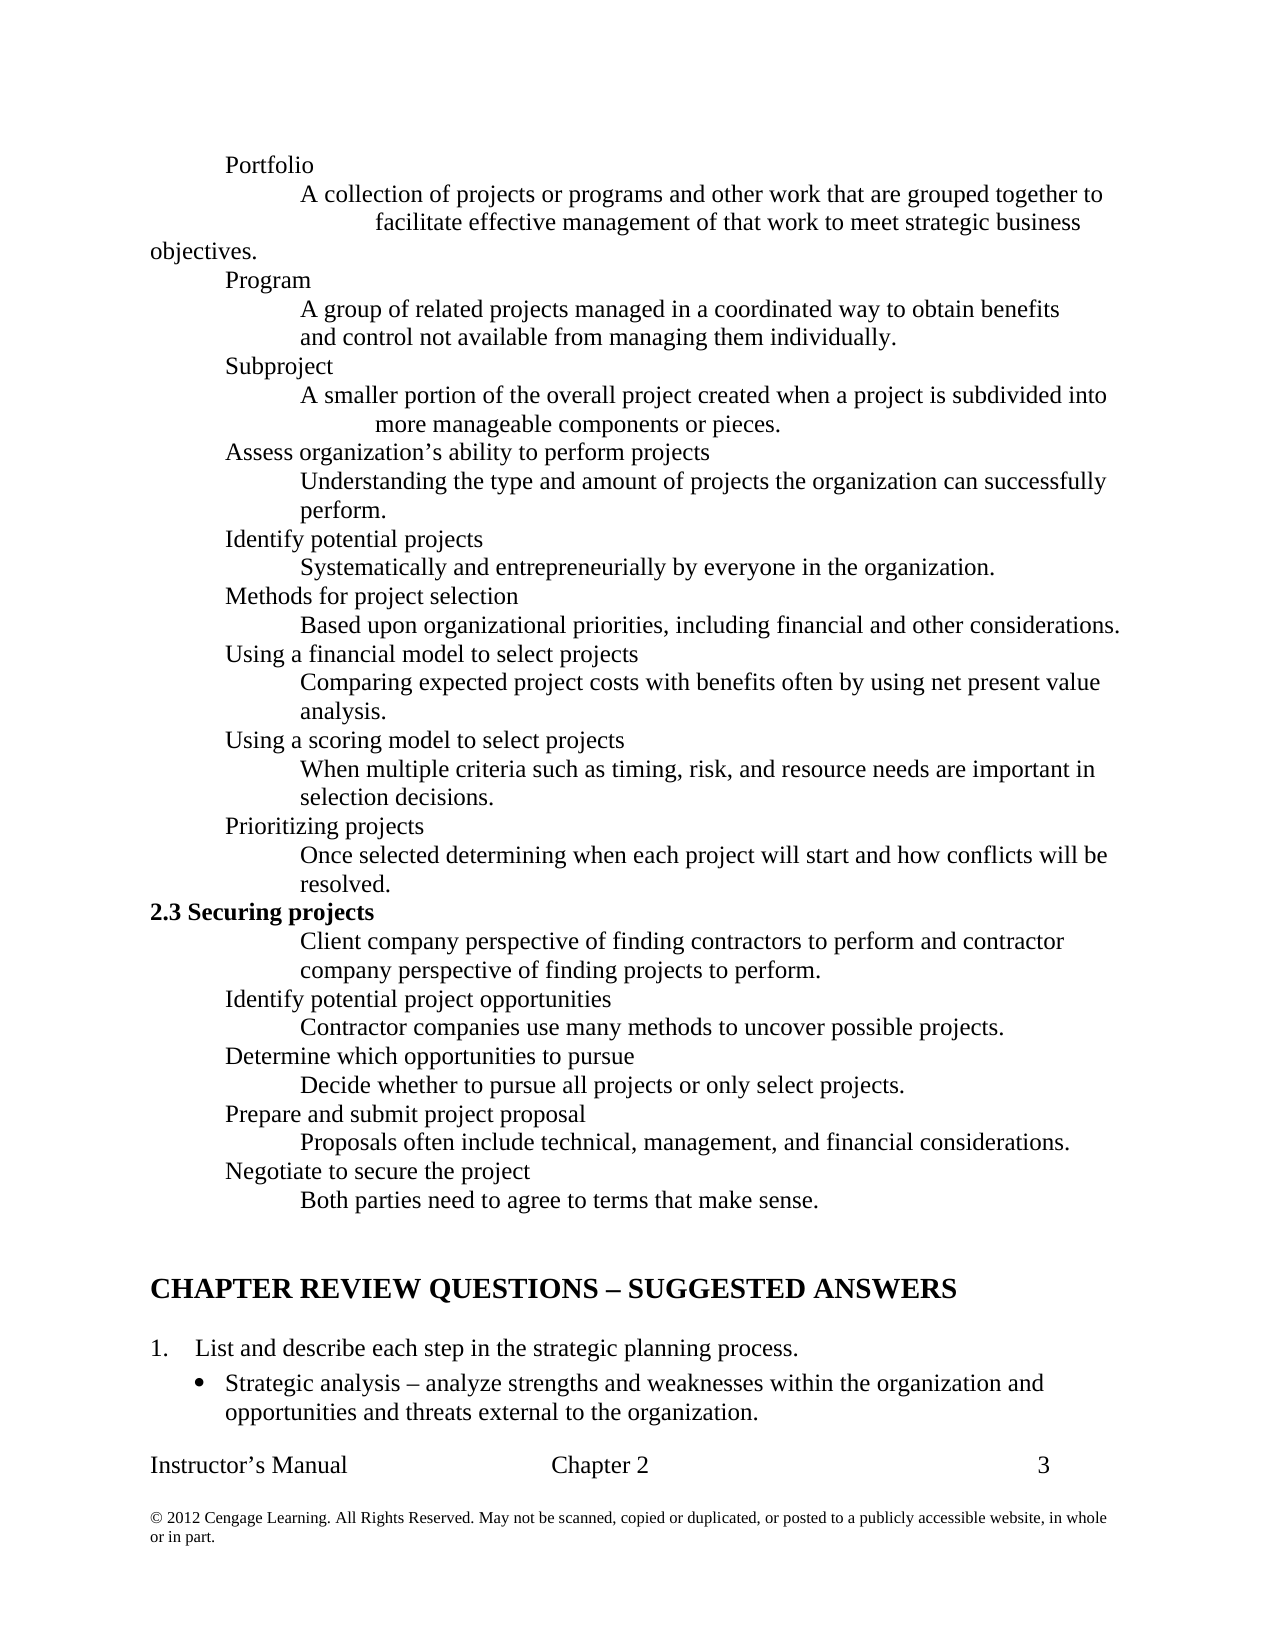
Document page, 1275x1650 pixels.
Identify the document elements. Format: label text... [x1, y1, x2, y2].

text Using a financial model to select projects [150, 639, 1125, 667]
text Proposals often include technical, management, and financial considerations. [150, 1127, 1125, 1156]
text Subproject [150, 351, 1125, 380]
text 2.3 Securing projects [150, 897, 1125, 926]
text Portfolio [150, 150, 1125, 179]
text Systematically and entrepreneurially by everyone in the organization. [150, 552, 1125, 581]
text Once selected determining when each project will start and how conflicts will be resolved. [150, 840, 1125, 897]
text Methods for project selection [150, 581, 1125, 610]
text Negotiate to secure the project [150, 1156, 1125, 1185]
text Prepare and submit project proposal [150, 1099, 1125, 1127]
text 1. List and describe each step in the strategic planning process. [150, 1333, 1125, 1362]
text Assess organization’s ability to perform projects [150, 437, 1125, 466]
text Program [150, 265, 1125, 294]
text A group of related projects managed in a coordinated way to obtain benefits [150, 294, 1125, 322]
list Strategic analysis – analyze strengths and weaknesses within the organization and opportunities and threats external to the organization. [195, 1368, 1125, 1426]
text Contractor companies use many methods to uncover possible projects. [150, 1012, 1125, 1041]
text CHAPTER REVIEW QUESTIONS – SUGGESTED ANSWERS [150, 1271, 1125, 1305]
text Comparing expected project costs with benefits often by using net present value analysis. [150, 667, 1125, 725]
text Prioritizing projects [150, 811, 1125, 840]
text Based upon organizational priorities, including financial and other considerations. [150, 610, 1125, 639]
text Identify potential projects [150, 524, 1125, 552]
text Both parties need to agree to terms that make sense. [150, 1185, 1125, 1214]
text and control not available from managing them individually. [150, 322, 1125, 351]
text Using a scoring model to select projects [150, 725, 1125, 754]
text Understanding the type and amount of projects the organization can successfully perform. [150, 466, 1125, 524]
text A collection of projects or programs and other work that are grouped together to facilitate effective management of that work to meet strategic business objectives. [150, 179, 1125, 265]
text When multiple criteria such as timing, risk, and resource needs are important in selection decisions. [150, 754, 1125, 811]
text A smaller portion of the overall project created when a project is subdivided into more manageable components or pieces. [150, 380, 1125, 437]
text Identify potential project opportunities [150, 984, 1125, 1012]
text Decide whether to pursue all projects or only select projects. [150, 1070, 1125, 1099]
text Client company perspective of finding contractors to perform and contractor company perspective of finding projects to perform. [150, 926, 1125, 984]
text Determine which opportunities to pursue [150, 1041, 1125, 1070]
